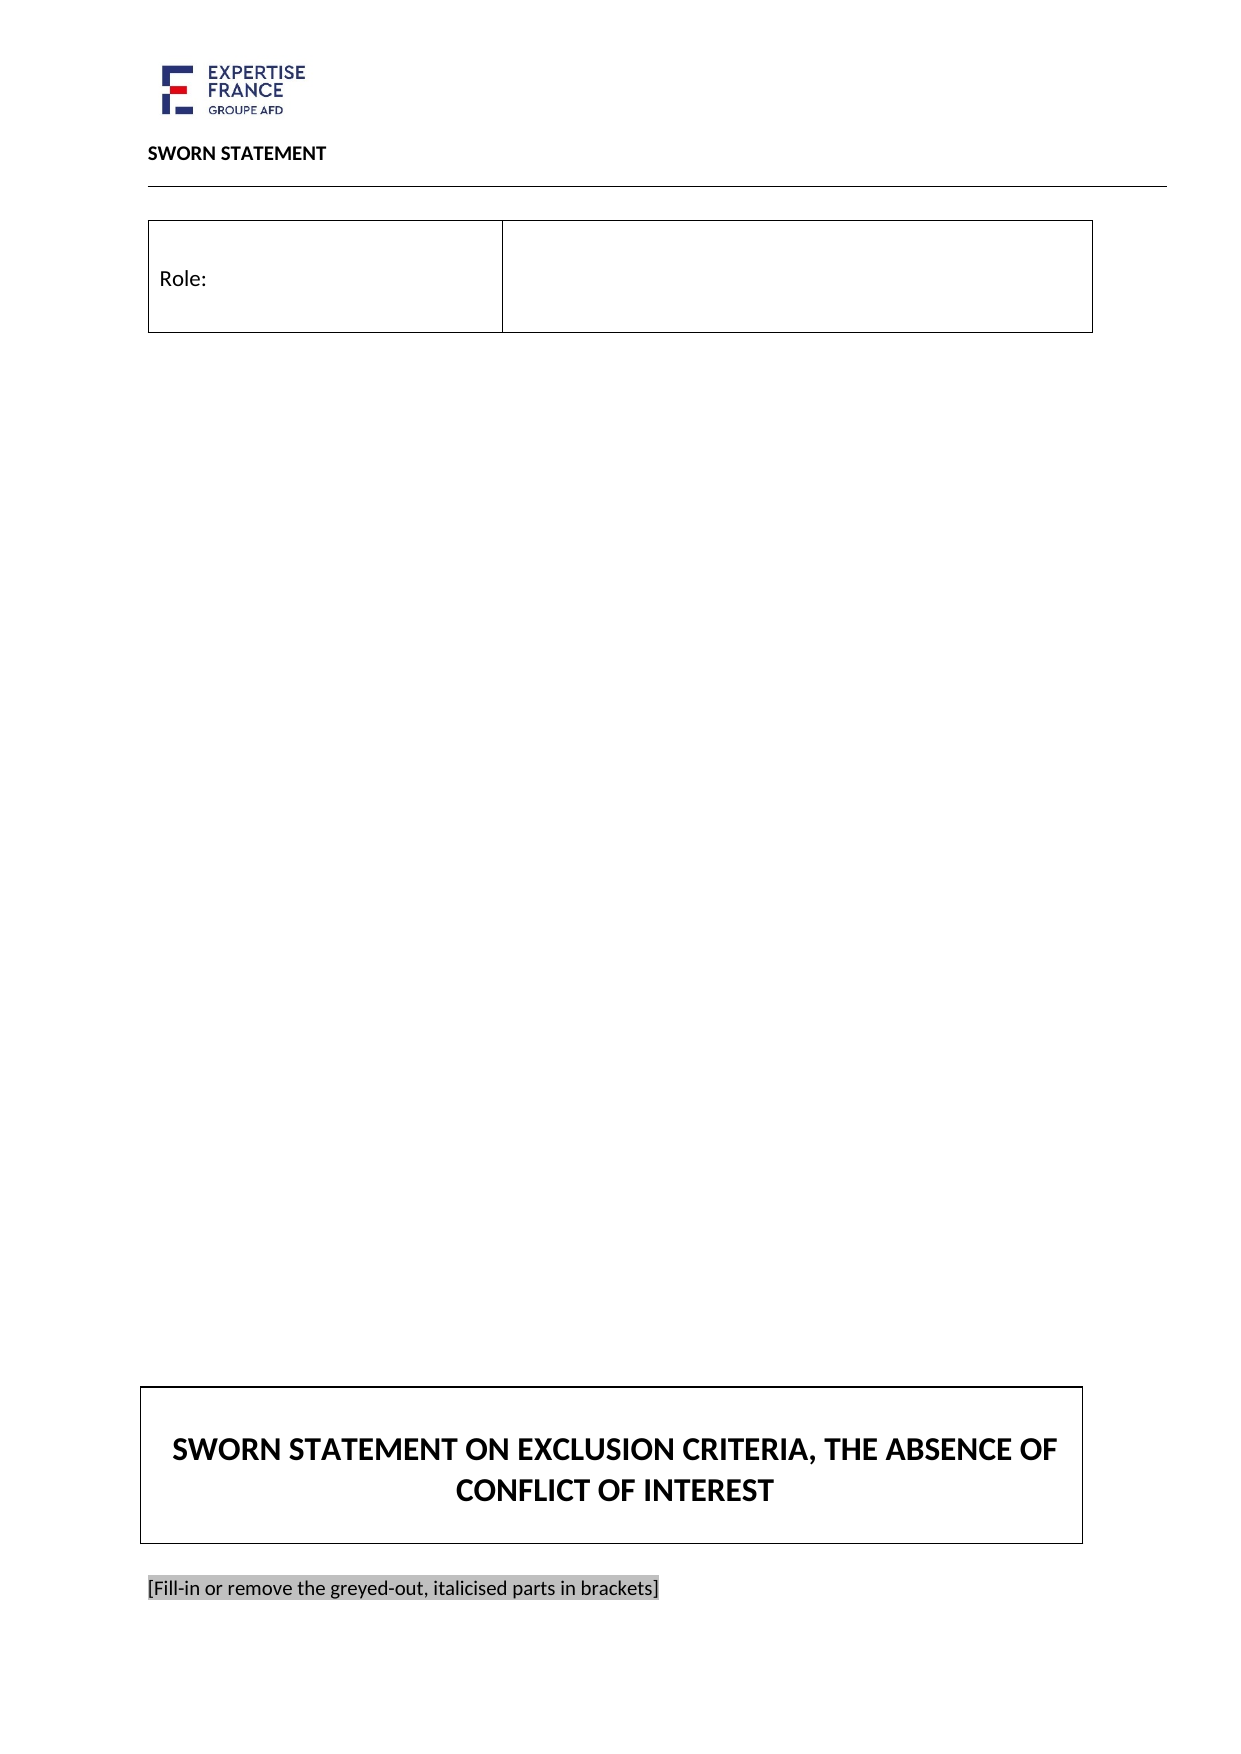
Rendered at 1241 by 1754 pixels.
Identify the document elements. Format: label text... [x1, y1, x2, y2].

text SWORN STATEMENT ON EXCLUSION CRITERIA, THE ABSENCE OF CONFLICT OF INTEREST [141, 1388, 1082, 1543]
text [Fill-in or remove the greyed-out, italicised parts in brackets] [148, 1569, 1093, 1600]
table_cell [503, 221, 1092, 332]
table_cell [149, 221, 502, 332]
picture [147, 45, 322, 134]
